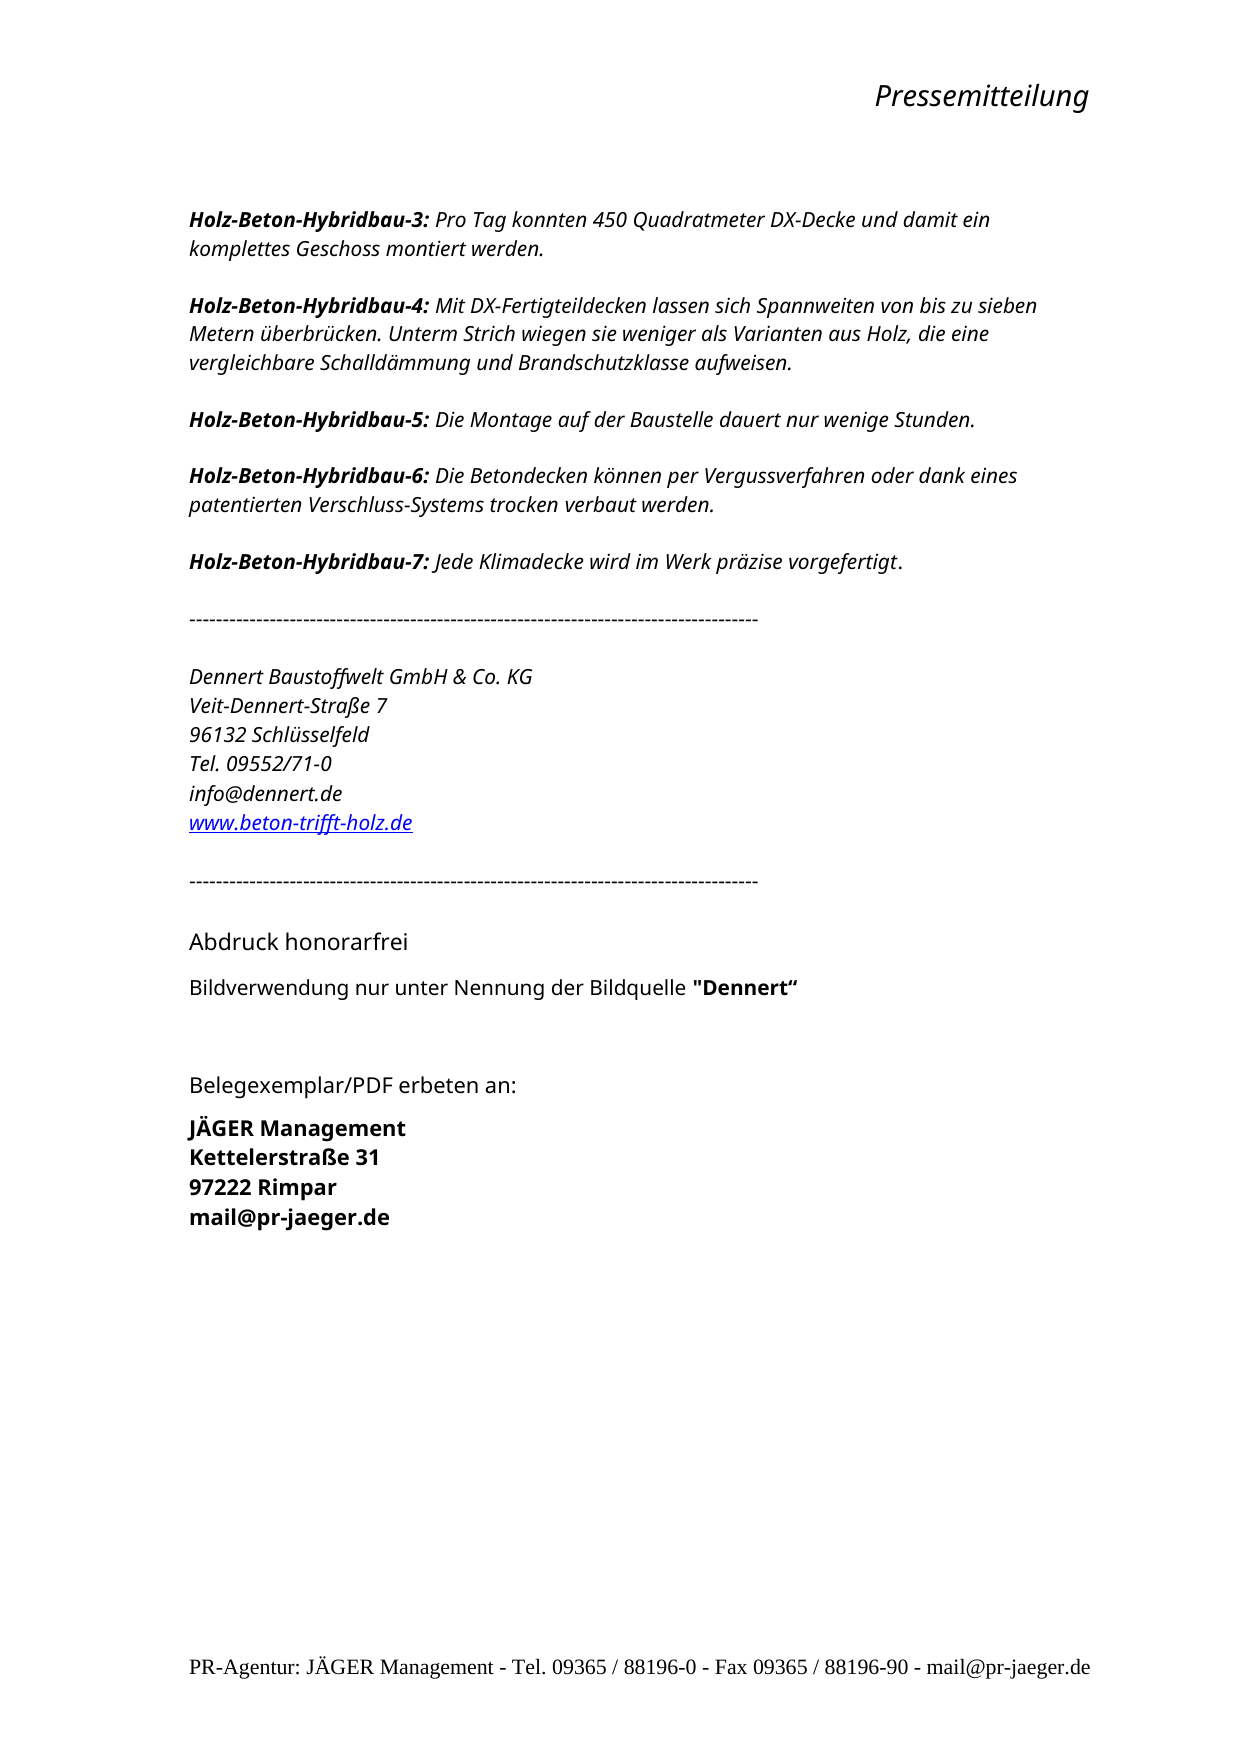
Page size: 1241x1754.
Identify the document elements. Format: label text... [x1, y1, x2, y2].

text Belegexemplar/PDF erbeten an: [189, 1070, 1092, 1100]
text 96132 Schlüsselfeld [189, 720, 1092, 749]
text Bildverwendung nur unter Nennung der Bildquelle "Dennert“ [189, 973, 1092, 1001]
text Veit-Dennert-Straße 7 [189, 691, 1092, 720]
text Holz-Beton-Hybridbau-7: Jede Klimadecke wird im Werk präzise vorgefertigt. [189, 547, 1092, 575]
text Tel. 09552/71-0 [189, 749, 1092, 778]
text Kettelerstraße 31 [189, 1142, 1092, 1172]
text 97222 Rimpar [189, 1172, 1092, 1202]
text Dennert Baustoffwelt GmbH & Co. KG [189, 662, 1092, 691]
text Abdruck honorarfrei [189, 926, 1092, 957]
text ------------------------------------------------------------------------------------- [189, 604, 1092, 633]
text Holz-Beton-Hybridbau-4: Mit DX-Fertigteildecken lassen sich Spannweiten von bis zu sieben Metern überbrücken. Unterm Strich wiegen sie weniger als Varianten aus Holz, die eine vergleichbare Schalldämmung und Brandschutzklasse aufweisen. [189, 291, 1092, 376]
text JÄGER Management [189, 1112, 1092, 1142]
text Holz-Beton-Hybridbau-3: Pro Tag konnten 450 Quadratmeter DX-Decke und damit ein komplettes Geschoss montiert werden. [189, 206, 1092, 262]
text Holz-Beton-Hybridbau-6: Die Betondecken können per Vergussverfahren oder dank eines patentierten Verschluss-Systems trocken verbaut werden. [189, 462, 1092, 518]
text Holz-Beton-Hybridbau-5: Die Montage auf der Baustelle dauert nur wenige Stunden. [189, 405, 1092, 433]
text info@dennert.de [189, 778, 1092, 807]
text mail@pr-jaeger.de [189, 1202, 1092, 1232]
text ------------------------------------------------------------------------------------- [189, 866, 1092, 895]
text www.beton-trifft-holz.de [189, 807, 1092, 836]
